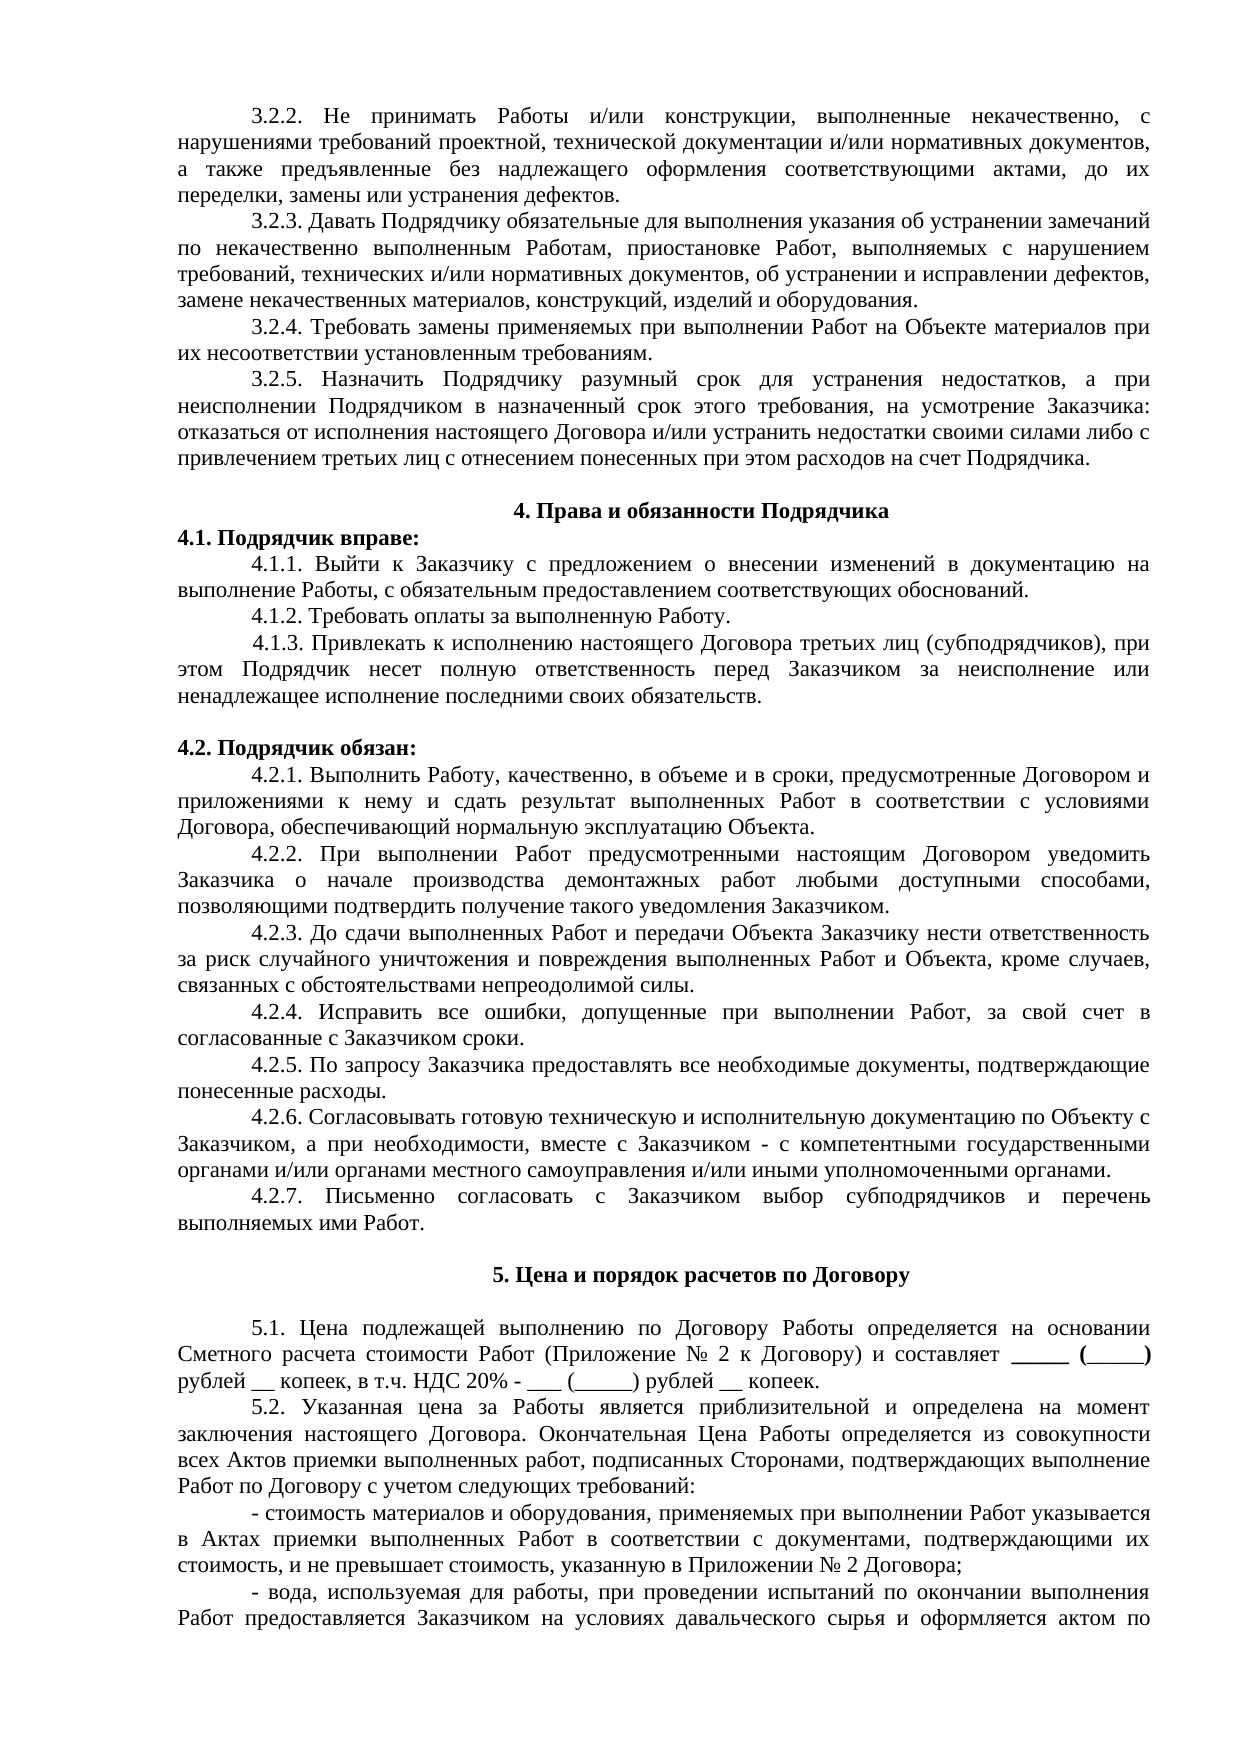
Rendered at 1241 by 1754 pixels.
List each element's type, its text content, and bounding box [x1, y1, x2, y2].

text 4.1.1. Выйти к Заказчику с предложением о внесении изменений в документацию на выполнение Работы, с обязательным предоставлением соответствующих обоснований. [177, 550, 1152, 603]
text 4.2.4. Исправить все ошибки, допущенные при выполнении Работ, за свой счет в согласованные с Заказчиком сроки. [177, 998, 1152, 1051]
text 4.2.5. По запросу Заказчика предоставлять все необходимые документы, подтверждающие понесенные расходы. [177, 1051, 1152, 1103]
text 4.1. Подрядчик вправе: [177, 523, 1152, 550]
subtitle 4.1.3. Привлекать к исполнению настоящего Договора третьих лиц (субподрядчиков), при этом Подрядчик несет полную ответственность перед Заказчиком за неисполнение или ненадлежащее исполнение последними своих обязательств. [177, 629, 1152, 708]
text 4.2. Подрядчик обязан: [177, 734, 1152, 761]
text 3.2.4. Требовать замены применяемых при выполнении Работ на Объекте материалов при их несоответствии установленным требованиям. [177, 313, 1152, 365]
text 3.2.3. Давать Подрядчику обязательные для выполнения указания об устранении замечаний по некачественно выполненным Работам, приостановке Работ, выполняемых с нарушением требований, технических и/или нормативных документов, об устранении и исправлении дефектов, замене некачественных материалов, конструкций, изделий и оборудования. [177, 207, 1152, 313]
text 4.2.6. Согласовывать готовую техническую и исполнительную документацию по Объекту с Заказчиком, а при необходимости, вместе с Заказчиком - с компетентными государственными органами и/или органами местного самоуправления и/или иными уполномоченными органами. [177, 1103, 1152, 1182]
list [177, 1578, 1152, 1630]
text 3.2.2. Не принимать Работы и/или конструкции, выполненные некачественно, с нарушениями требований проектной, технической документации и/или нормативных документов, а также предъявленные без надлежащего оформления соответствующими актами, до их переделки, замены или устранения дефектов. [177, 102, 1152, 207]
text 4.2.1. Выполнить Работу, качественно, в объеме и в сроки, предусмотренные Договором и приложениями к нему и сдать результат выполненных Работ в соответствии с условиями Договора, обеспечивающий нормальную эксплуатацию Объекта. [177, 761, 1152, 840]
text - стоимость материалов и оборудования, применяемых при выполнении Работ указывается в Актах приемки выполненных Работ в соответствии с документами, подтверждающими их стоимость, и не превышает стоимость, указанную в Приложении № 2 Договора; [177, 1499, 1152, 1578]
text 4. Права и обязанности Подрядчика [177, 497, 1152, 523]
text 5. Цена и порядок расчетов по Договору [177, 1261, 1152, 1288]
text 4.2.2. При выполнении Работ предусмотренными настоящим Договором уведомить Заказчика о начале производства демонтажных работ любыми доступными способами, позволяющими подтвердить получение такого уведомления Заказчиком. [177, 840, 1152, 919]
text 5.2. Указанная цена за Работы является приблизительной и определена на момент заключения настоящего Договора. Окончательная Цена Работы определяется из совокупности всех Актов приемки выполненных работ, подписанных Сторонами, подтверждающих выполнение Работ по Договору с учетом следующих требований: [177, 1393, 1152, 1499]
text 5.1. Цена подлежащей выполнению по Договору Работы определяется на основании Сметного расчета стоимости Работ (Приложение № 2 к Договору) и составляет _____ (_____) рублей __ копеек, в т.ч. НДС 20% - ___ (_____) рублей __ копеек. [177, 1314, 1152, 1393]
text 4.1.2. Требовать оплаты за выполненную Работу. [177, 603, 1152, 629]
text 3.2.5. Назначить Подрядчику разумный срок для устранения недостатков, а при неисполнении Подрядчиком в назначенный срок этого требования, на усмотрение Заказчика: отказаться от исполнения настоящего Договора и/или устранить недостатки своими силами либо с привлечением третьих лиц с отнесением понесенных при этом расходов на счет Подрядчика. [177, 365, 1152, 471]
text 4.2.7. Письменно согласовать с Заказчиком выбор субподрядчиков и перечень выполняемых ими Работ. [177, 1182, 1152, 1235]
text 4.2.3. До сдачи выполненных Работ и передачи Объекта Заказчику нести ответственность за риск случайного уничтожения и повреждения выполненных Работ и Объекта, кроме случаев, связанных с обстоятельствами непреодолимой силы. [177, 919, 1152, 998]
